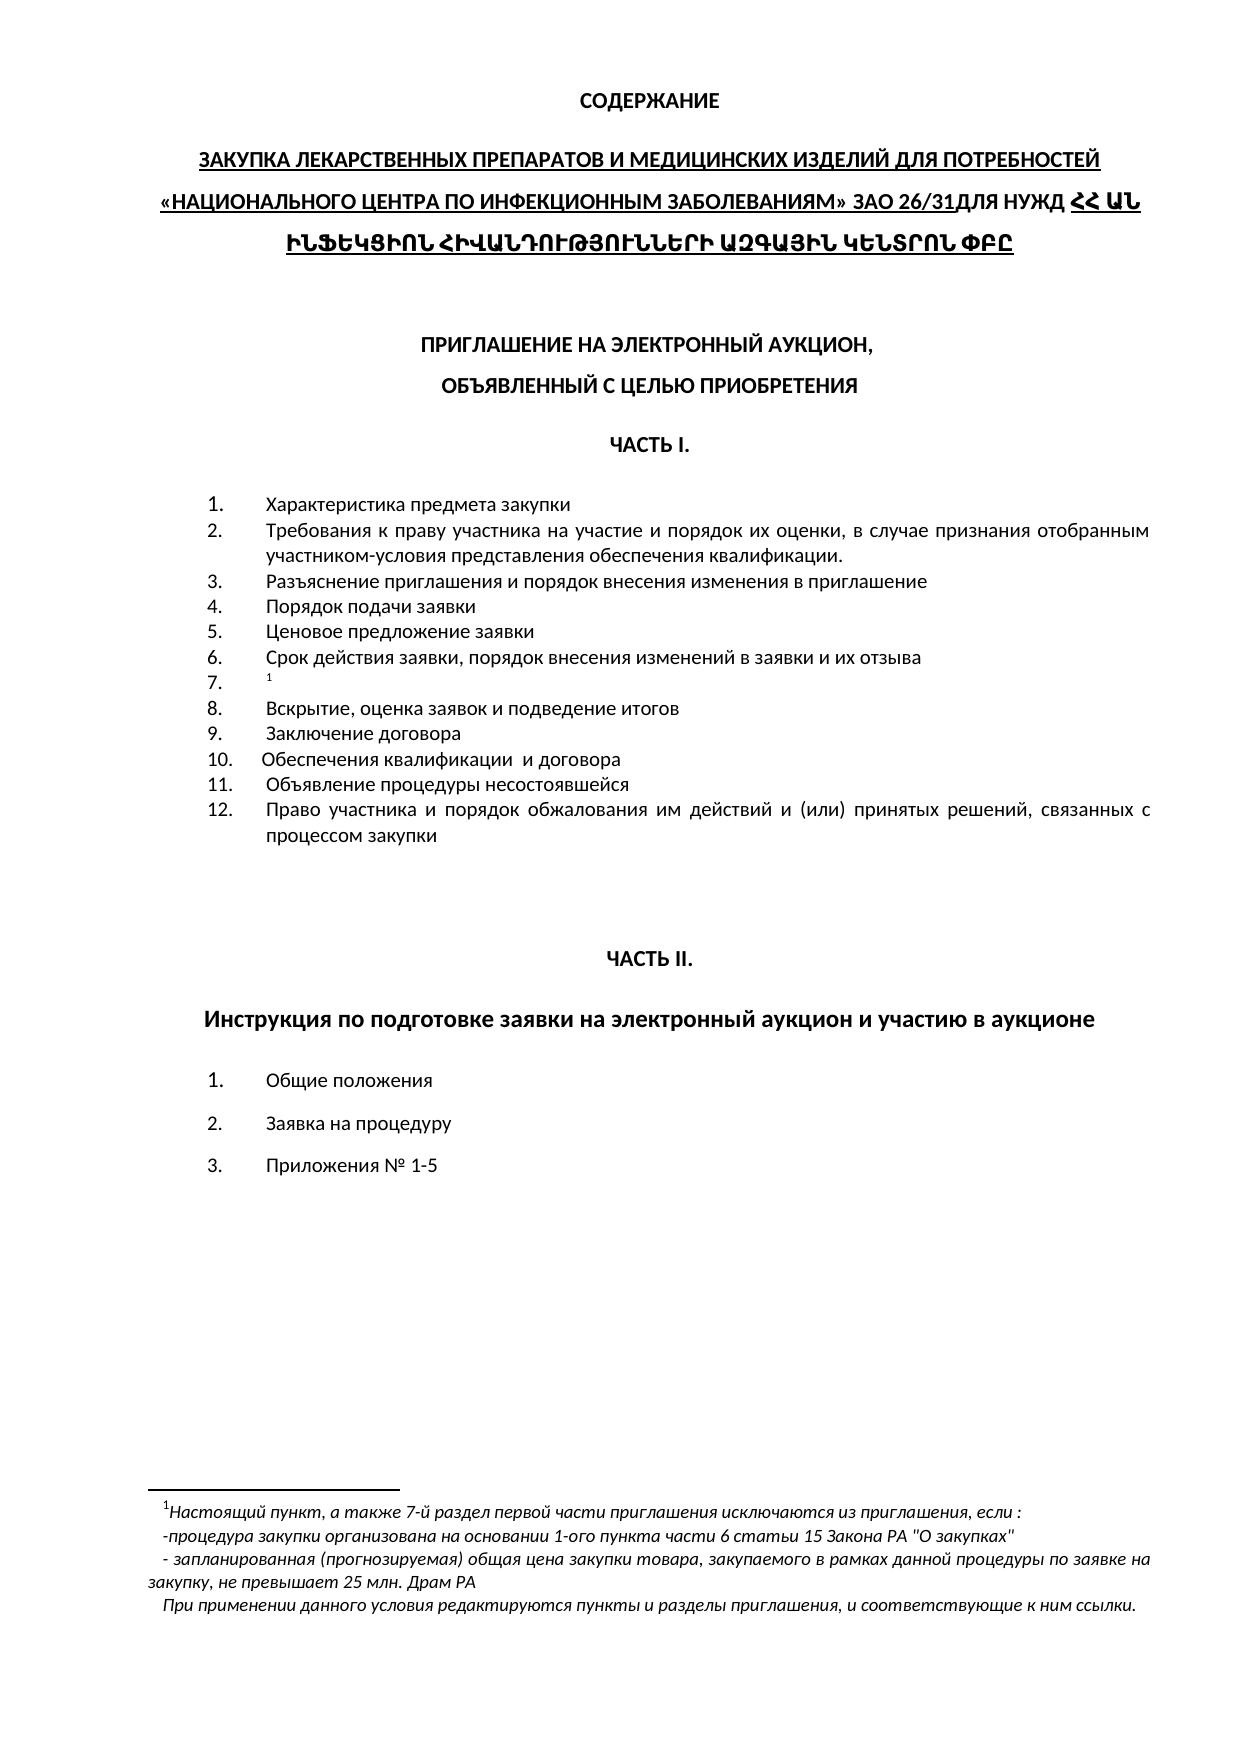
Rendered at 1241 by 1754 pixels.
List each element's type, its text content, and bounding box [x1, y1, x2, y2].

text 8. Вскрытие, оценка заявок и подведение итогов [207, 695, 1152, 720]
text 2. Заявка на процедуру [207, 1110, 1152, 1135]
text ЧАСТЬ I. [148, 430, 1152, 458]
text Инструкция по подготовке заявки на электронный аукцион и участию в аукционе [148, 1003, 1152, 1033]
text 1. Общие положения [207, 1065, 1152, 1093]
text 10. Обеспечения квалификации и договора [207, 746, 1152, 771]
text ЗАКУПКА ЛЕКАРСТВЕННЫХ ПРЕПАРАТОВ И МЕДИЦИНСКИХ ИЗДЕЛИЙ ДЛЯ ПОТРЕБНОСТЕЙ «НАЦИОНАЛЬНОГО ЦЕНТРА ПО ИНФЕКЦИОННЫМ ЗАБОЛЕВАНИЯМ» ЗАО 26/31ДЛЯ НУЖД ՀՀ ԱՆ ԻՆՖԵԿՑԻՈՆ ՀԻՎԱՆԴՈՒԹՅՈՒՆՆԵՐԻ ԱԶԳԱՅԻՆ ԿԵՆՏՐՈՆ ՓԲԸ [148, 145, 1152, 257]
text 11. Объявление процедуры несостоявшейся [207, 771, 1152, 797]
text 6. Срок действия заявки, порядок внесения изменений в заявки и их отзыва [207, 644, 1152, 669]
text 4. Порядок подачи заявки [207, 593, 1152, 619]
text 1. Характеристика предмета закупки [207, 489, 1152, 517]
text 2. Требования к праву участника на участие и порядок их оценки, в случае признания отобранным участником-условия представления обеспечения квалификации. [207, 517, 1152, 568]
text 12. Право участника и порядок обжалования им действий и (или) принятых решений, связанных с процессом закупки [207, 797, 1152, 847]
text 5. Ценовое предложение заявки [207, 619, 1152, 644]
text ЧАСТЬ II. [148, 944, 1152, 972]
text 7. [207, 669, 1152, 695]
text 9. Заключение договора [207, 720, 1152, 746]
text 3. Разъяснение приглашения и порядок внесения изменения в приглашение [207, 568, 1152, 593]
text 3. Приложения № 1-5 [207, 1152, 1152, 1177]
text СОДЕРЖАНИЕ [148, 86, 1152, 114]
text ПРИГЛАШЕНИЕ НА ЭЛЕКТРОННЫЙ АУКЦИОН, ОБЪЯВЛЕННЫЙ С ЦЕЛЬЮ ПРИОБРЕТЕНИЯ [148, 330, 1152, 400]
